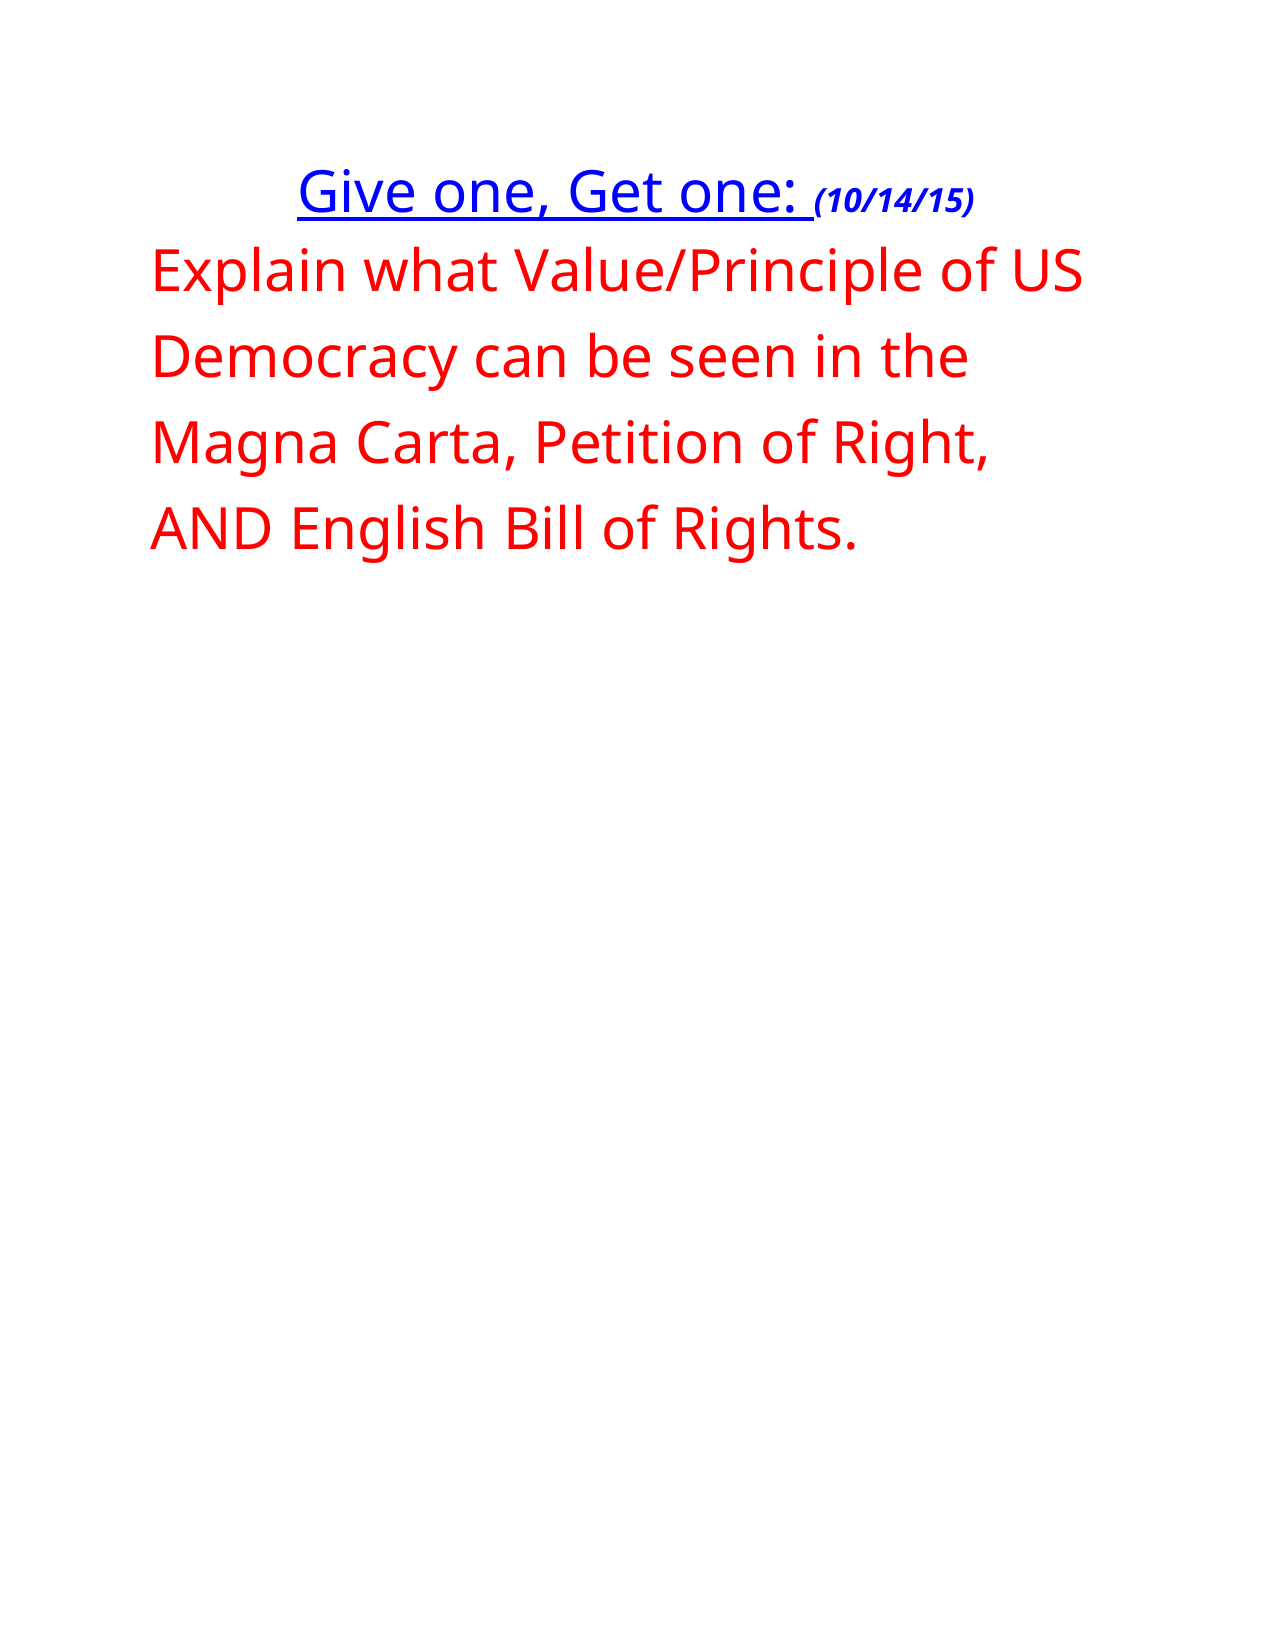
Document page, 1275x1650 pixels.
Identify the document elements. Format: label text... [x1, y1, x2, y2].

text Give one, Get one: (10/14/15) [150, 150, 1125, 229]
text Explain what Value/Principle of US Democracy can be seen in the Magna Carta, Petition of Right, AND English Bill of Rights. [150, 229, 1125, 566]
